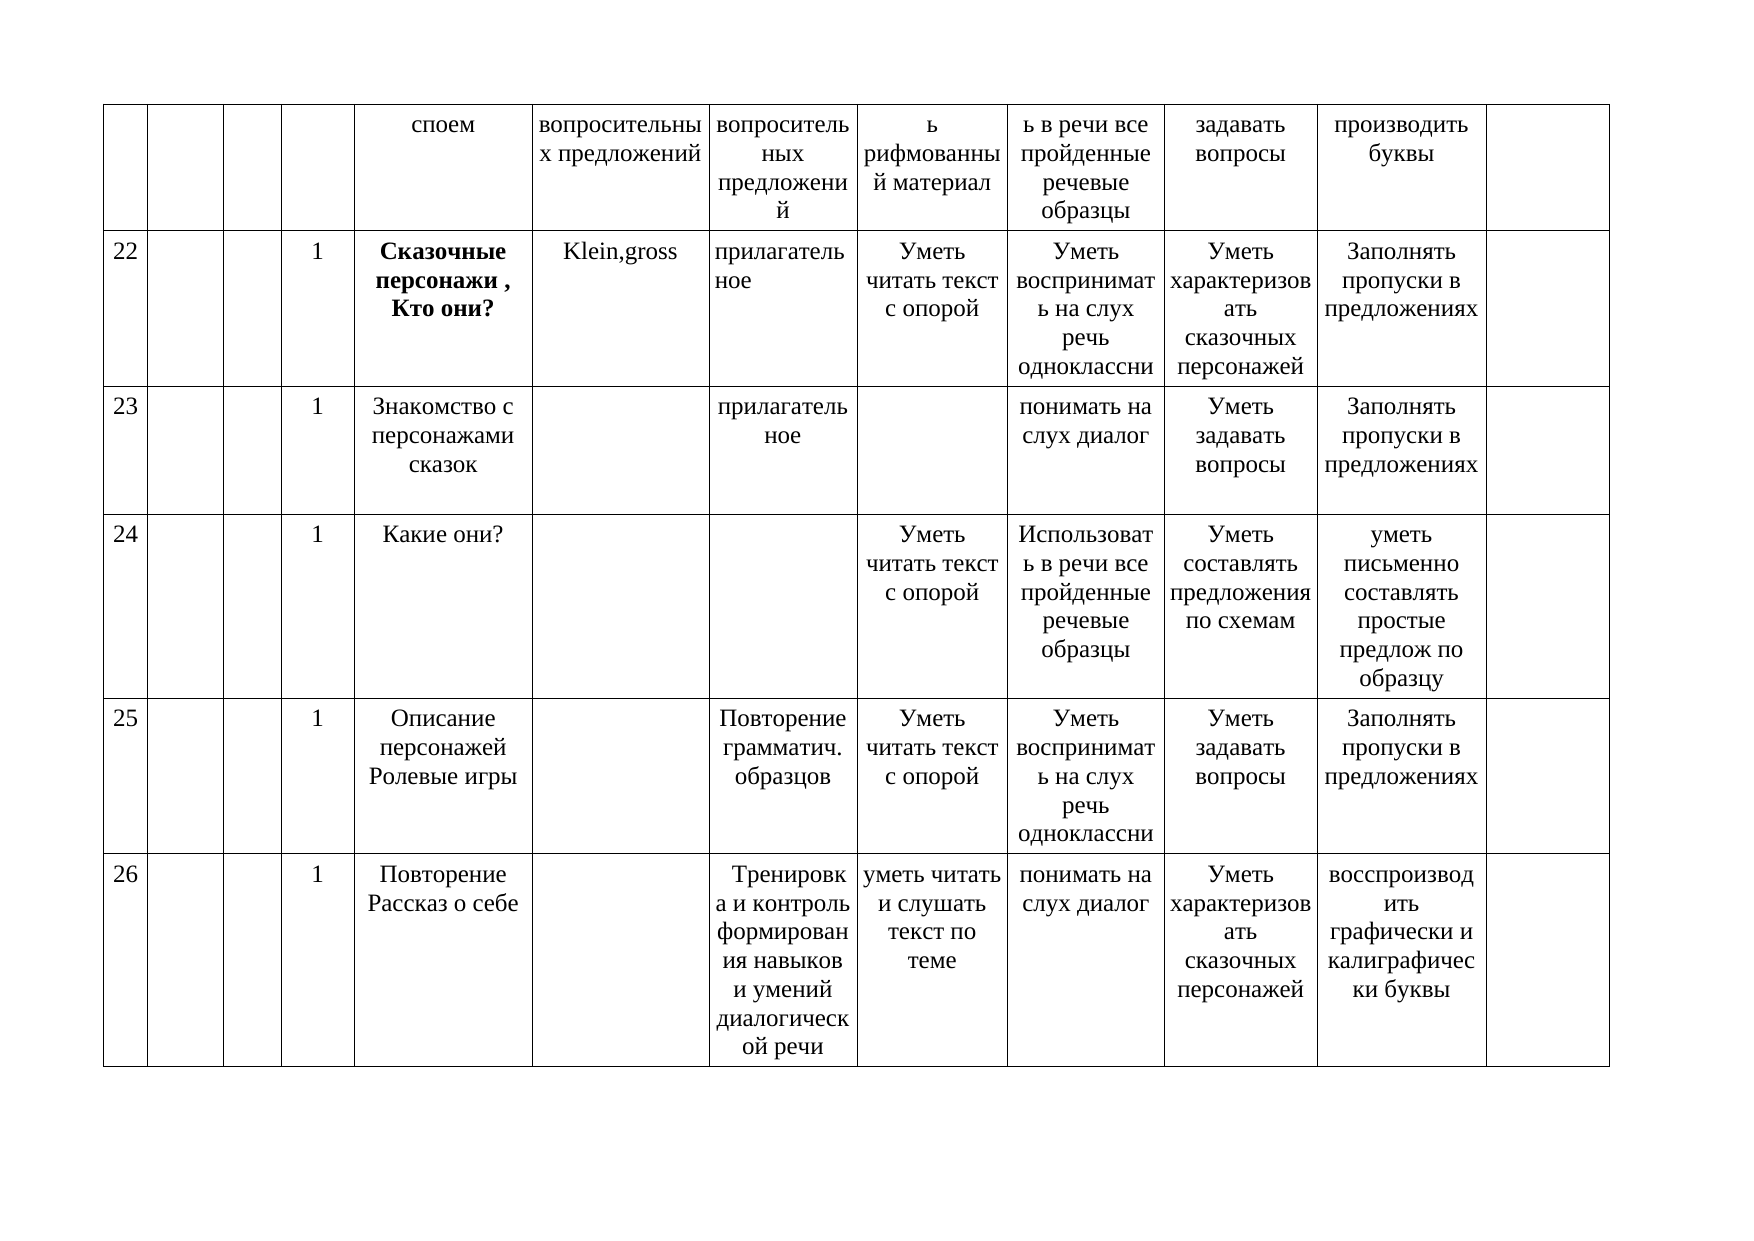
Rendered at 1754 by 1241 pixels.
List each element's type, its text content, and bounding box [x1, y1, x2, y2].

table_cell прилагательное [710, 231, 857, 386]
table_cell Тренировка и контроль формирования навыков и умений диалогической речи [710, 854, 857, 1066]
table_cell 25 [104, 699, 147, 853]
table_cell Повторение Рассказ о себе [355, 854, 532, 1066]
table_cell Уметь составлять предложения по схемам [1165, 515, 1317, 698]
table_cell [148, 387, 223, 513]
table_cell Поиграем , споем [355, 105, 532, 230]
table_cell 23 [104, 387, 147, 513]
table_cell Повторение грамматич. образцов [710, 699, 857, 853]
table_cell Уметь читать текст с опорой [858, 231, 1007, 386]
table_cell [1487, 105, 1609, 230]
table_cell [533, 105, 709, 230]
table_cell Уметь характеризовать сказочных персонажей [1165, 231, 1317, 386]
table_cell [1487, 515, 1609, 698]
table_cell Уметь воспринимать на слух речь одноклассни [1008, 231, 1164, 386]
table_cell Уметь задавать вопросы [1165, 699, 1317, 853]
table_cell [148, 105, 223, 230]
table_cell 1 [282, 854, 354, 1066]
table_cell понимать на слух диалог [1008, 387, 1164, 513]
table_cell [148, 854, 223, 1066]
table_cell 1 [282, 105, 354, 230]
table_cell уметь читать и слушать текст по теме [858, 854, 1007, 1066]
table_cell [533, 854, 709, 1066]
table_cell [1487, 854, 1609, 1066]
table_cell 1 [282, 231, 354, 386]
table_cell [1165, 105, 1317, 230]
table_cell Использовать в речи все пройденные речевые образцы [1008, 515, 1164, 698]
table_cell Какие они? [355, 515, 532, 698]
table_cell [710, 515, 857, 698]
table_cell [224, 699, 281, 853]
table_cell Уметь задавать вопросы [1165, 387, 1317, 513]
table_cell [1487, 387, 1609, 513]
table_cell Знакомство с персонажами сказок [355, 387, 532, 513]
table_cell 1 [282, 387, 354, 513]
table_cell [1487, 231, 1609, 386]
table_cell [533, 699, 709, 853]
table_cell [224, 387, 281, 513]
table_cell Уметь воспринимать на слух речь одноклассни [1008, 699, 1164, 853]
table_cell Сказочные персонажи , Кто они? [355, 231, 532, 386]
table_cell [533, 387, 709, 513]
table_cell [710, 105, 857, 230]
table_cell 26 [104, 854, 147, 1066]
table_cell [1008, 105, 1164, 230]
table_cell [148, 231, 223, 386]
table_cell Уметь характеризовать сказочных персонажей [1165, 854, 1317, 1066]
table_cell Уметь читать текст с опорой [858, 699, 1007, 853]
table_cell понимать на слух диалог [1008, 854, 1164, 1066]
table_cell [533, 515, 709, 698]
table_cell [224, 231, 281, 386]
table_cell [224, 854, 281, 1066]
table_cell восспроизводить графически и калиграфически буквы [1318, 854, 1486, 1066]
table_cell Заполнять пропуски в предложениях [1318, 231, 1486, 386]
table_cell Описание персонажей Ролевые игры [355, 699, 532, 853]
table_cell 22 [104, 231, 147, 386]
table_cell [224, 105, 281, 230]
table_cell Klein,gross [533, 231, 709, 386]
table_cell [1487, 699, 1609, 853]
table_cell 24 [104, 515, 147, 698]
table_cell [224, 515, 281, 698]
table_cell уметь письменно составлять простые предлож по образцу [1318, 515, 1486, 698]
table_cell Уметь читать текст с опорой [858, 515, 1007, 698]
table_cell Заполнять пропуски в предложениях [1318, 387, 1486, 513]
table_cell [148, 515, 223, 698]
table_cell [858, 105, 1007, 230]
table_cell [1318, 105, 1486, 230]
table_cell Заполнять пропуски в предложениях [1318, 699, 1486, 853]
table_cell 1 [282, 699, 354, 853]
table_cell 1 [282, 515, 354, 698]
table_cell 21 [104, 105, 147, 230]
table_cell [858, 387, 1007, 513]
table_cell [148, 699, 223, 853]
table_cell прилагательное [710, 387, 857, 513]
